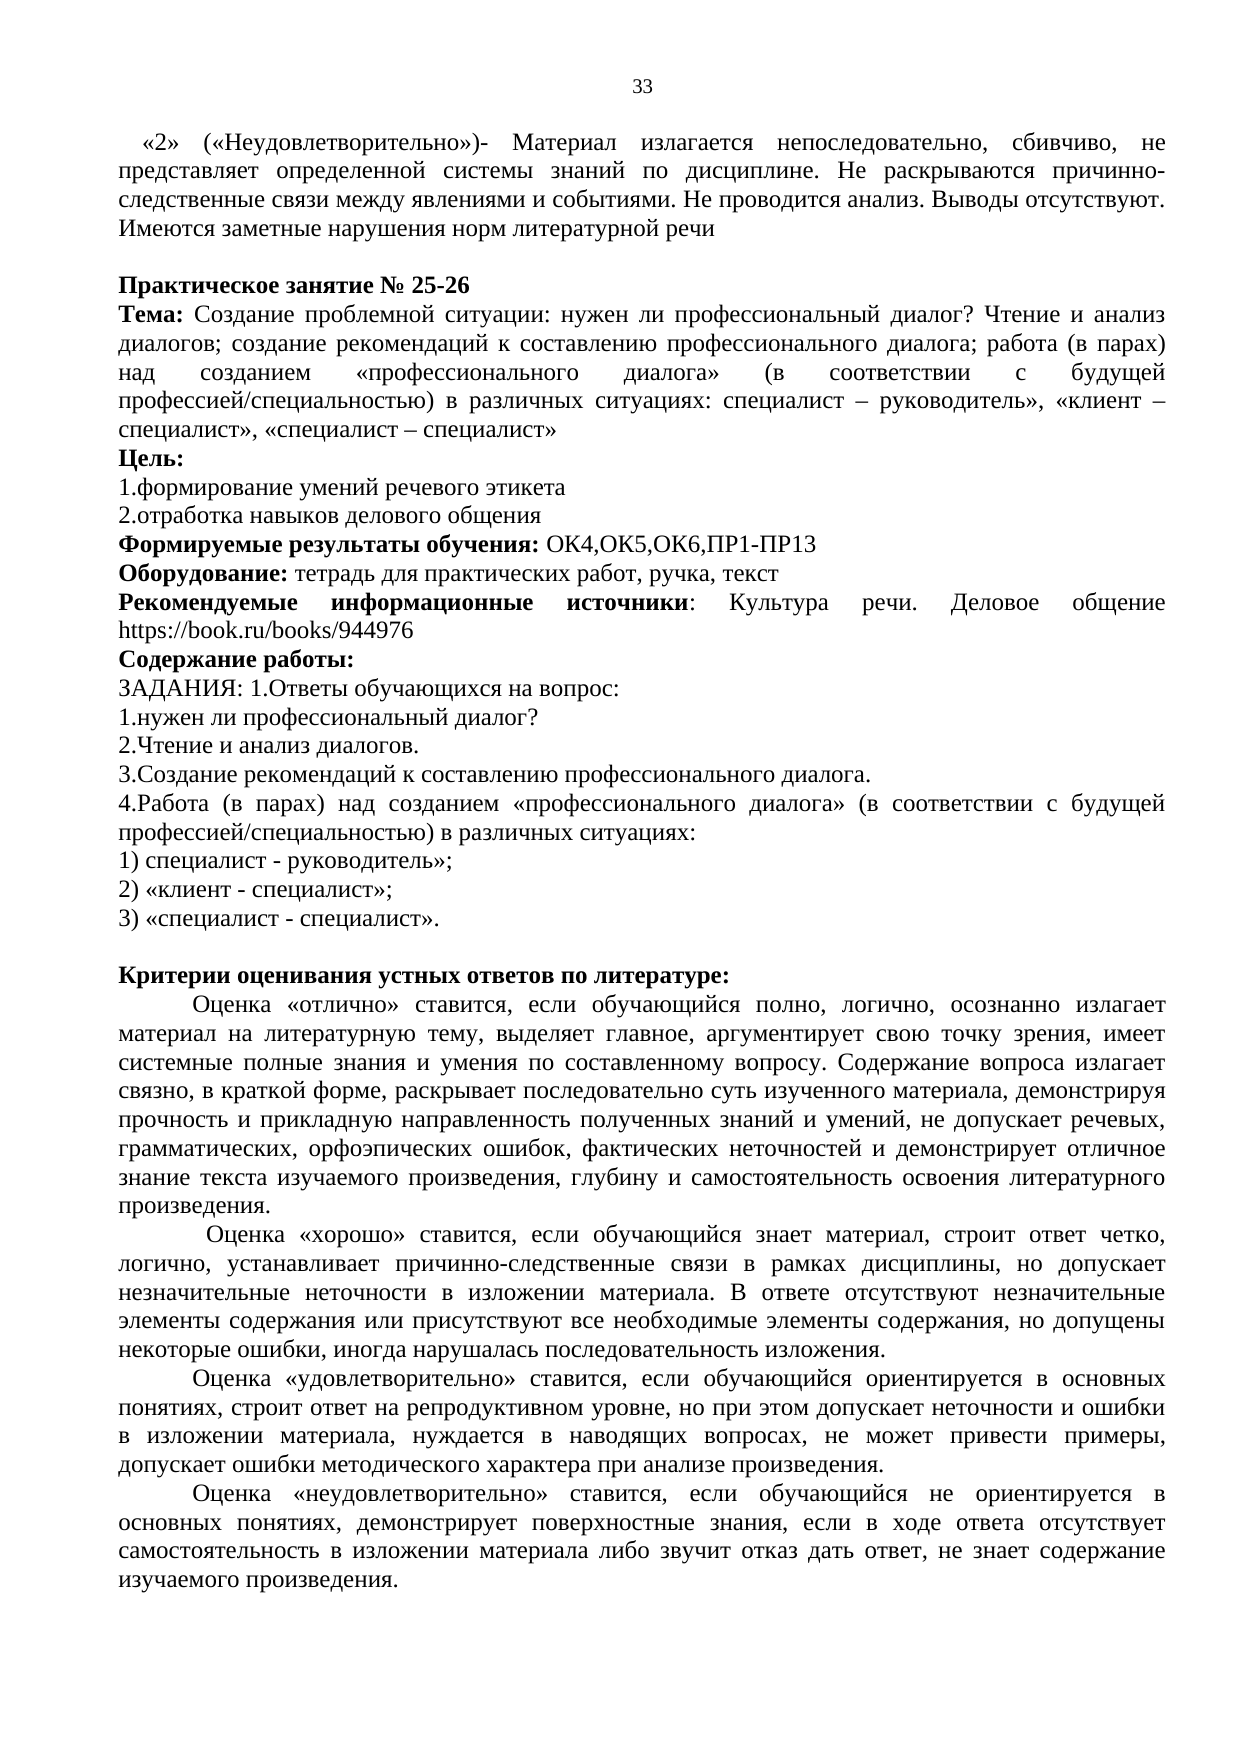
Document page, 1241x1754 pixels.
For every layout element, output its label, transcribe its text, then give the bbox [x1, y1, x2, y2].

text 2) «клиент - специалист»; [118, 874, 1167, 903]
text Критерии оценивания устных ответов по литературе: [118, 960, 1167, 989]
text Рекомендуемые информационные источники: Культура речи. Деловое общение https://book.ru/books/944976 [118, 587, 1167, 644]
text Практическое занятие № 25-26 [118, 270, 1167, 299]
text Тема: Создание проблемной ситуации: нужен ли профессиональный диалог? Чтение и анализ диалогов; создание рекомендаций к составлению профессионального диалога; работа (в парах) над созданием «профессионального диалога» (в соответствии с будущей профессией/специальностью) в различных ситуациях: специалист – руководитель», «клиент – специалист», «специалист – специалист» [118, 299, 1167, 443]
text 3) «специалист - специалист». [118, 903, 1167, 932]
text Цель: [118, 443, 1167, 472]
text «2» («Неудовлетворительно»)- Материал излагается непоследовательно, сбивчиво, не представляет определенной системы знаний по дисциплине. Не раскрываются причинно-следственные связи между явлениями и событиями. Не проводится анализ. Выводы отсутствуют. Имеются заметные нарушения норм литературной речи [118, 127, 1167, 242]
text 3.Создание рекомендаций к составлению профессионального диалога. [118, 759, 1167, 788]
text Оценка «хорошо» ставится, если обучающийся знает материал, строит ответ четко, логично, устанавливает причинно-следственные связи в рамках дисциплины, но допускает незначительные неточности в изложении материала. В ответе отсутствуют незначительные элементы содержания или присутствуют все необходимые элементы содержания, но допущены некоторые ошибки, иногда нарушалась последовательность изложения. [118, 1219, 1167, 1363]
text Оборудование: тетрадь для практических работ, ручка, текст [118, 558, 1167, 587]
text 2.отработка навыков делового общения [118, 500, 1167, 529]
text Формируемые результаты обучения: ОК4,ОК5,ОК6,ПР1-ПР13 [118, 529, 1167, 558]
text 4.Работа (в парах) над созданием «профессионального диалога» (в соответствии с будущей профессией/специальностью) в различных ситуациях: [118, 788, 1167, 845]
text 1.формирование умений речевого этикета [118, 472, 1167, 500]
text Содержание работы: [118, 644, 1167, 673]
text 2.Чтение и анализ диалогов. [118, 730, 1167, 759]
text ЗАДАНИЯ: 1.Ответы обучающихся на вопрос: [118, 673, 1167, 702]
text Оценка «удовлетворительно» ставится, если обучающийся ориентируется в основных понятиях, строит ответ на репродуктивном уровне, но при этом допускает неточности и ошибки в изложении материала, нуждается в наводящих вопросах, не может привести примеры, допускает ошибки методического характера при анализе произведения. [118, 1363, 1167, 1478]
text 1) специалист - руководитель»; [118, 845, 1167, 874]
text Оценка «отлично» ставится, если обучающийся полно, логично, осознанно излагает материал на литературную тему, выделяет главное, аргументирует свою точку зрения, имеет системные полные знания и умения по составленному вопросу. Содержание вопроса излагает связно, в краткой форме, раскрывает последовательно суть изученного материала, демонстрируя прочность и прикладную направленность полученных знаний и умений, не допускает речевых, грамматических, орфоэпических ошибок, фактических неточностей и демонстрирует отличное знание текста изучаемого произведения, глубину и самостоятельность освоения литературного произведения. [118, 989, 1167, 1219]
text Оценка «неудовлетворительно» ставится, если обучающийся не ориентируется в основных понятиях, демонстрирует поверхностные знания, если в ходе ответа отсутствует самостоятельность в изложении материала либо звучит отказ дать ответ, не знает содержание изучаемого произведения. [118, 1478, 1167, 1593]
text 1.нужен ли профессиональный диалог? [118, 702, 1167, 730]
